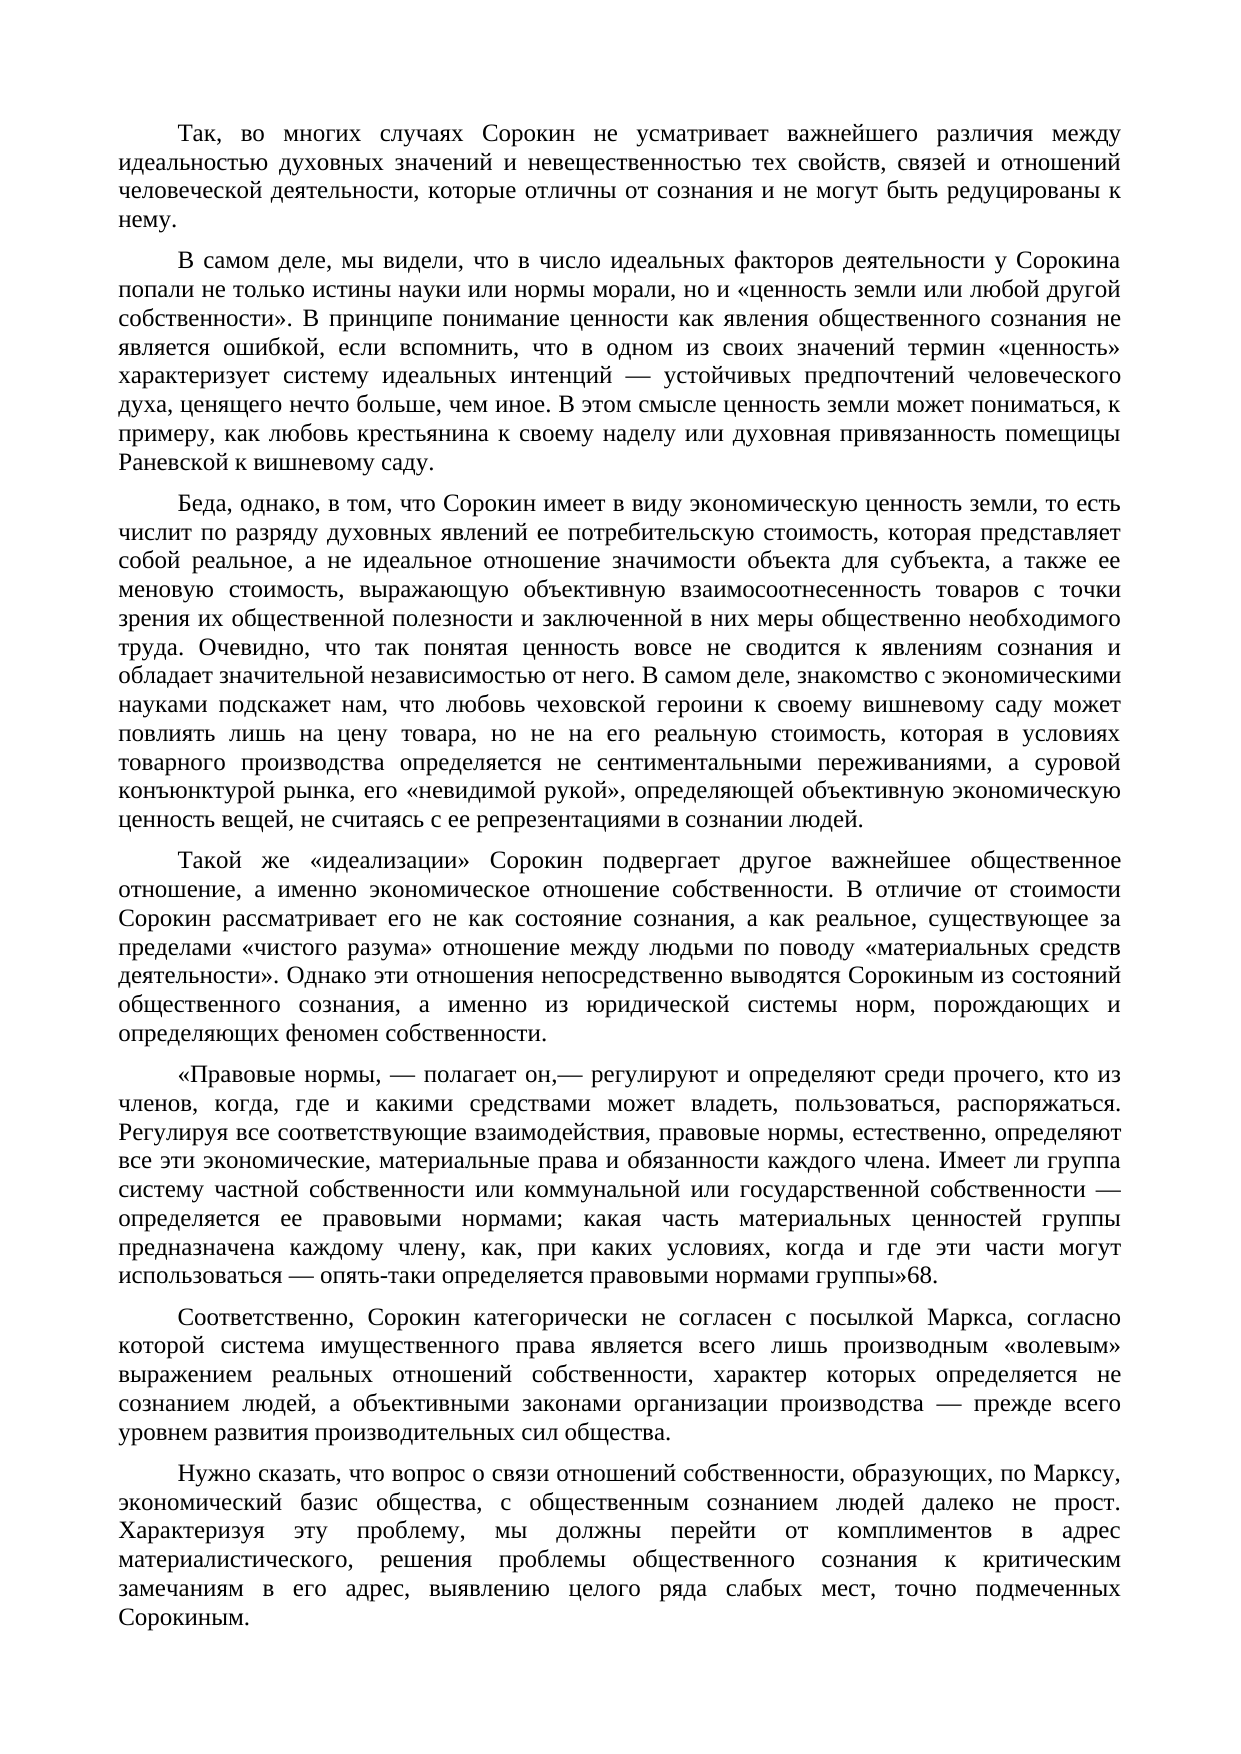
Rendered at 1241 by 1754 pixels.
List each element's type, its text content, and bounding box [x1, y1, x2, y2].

text В самом деле, мы видели, что в число идеальных факторов деятельности у Сорокина попали не только истины науки или нормы морали, но и «ценность земли или любой другой собственности». В принципе понимание ценности как явления общественного сознания не является ошибкой, если вспомнить, что в одном из своих значений термин «ценность» характеризует систему идеальных интенций — устойчивых предпочтений человеческого духа, ценящего нечто больше, чем иное. В этом смысле ценность земли может пониматься, к примеру, как любовь крестьянина к своему наделу или духовная привязанность помещицы Раневской к вишневому саду. [118, 246, 1122, 476]
text Нужно сказать, что вопрос о связи отношений собственности, образующих, по Марксу, экономический базис общества, с общественным сознанием людей далеко не прост. Характеризуя эту проблему, мы должны перейти от комплиментов в адрес материалистического, решения проблемы общественного сознания к критическим замечаниям в его адрес, выявлению целого ряда слабых мест, точно подмеченных Сорокиным. [118, 1458, 1122, 1631]
text Такой же «идеализации» Сорокин подвергает другое важнейшее общественное отношение, а именно экономическое отношение собственности. В отличие от стоимости Сорокин рассматривает его не как состояние сознания, а как реальное, существующее за пределами «чистого разума» отношение между людьми по поводу «материальных средств деятельности». Однако эти отношения непосредственно выводятся Сорокиным из состояний общественного сознания, а именно из юридической системы норм, порождающих и определяющих феномен собственности. [118, 846, 1122, 1047]
text Так, во многих случаях Сорокин не усматривает важнейшего различия между идеальностью духовных значений и невещественностью тех свойств, связей и отношений человеческой деятельности, которые отличны от сознания и не могут быть редуцированы к нему. [118, 118, 1122, 233]
text Соответственно, Сорокин категорически не согласен с посылкой Маркса, согласно которой система имущественного права является всего лишь производным «волевым» выражением реальных отношений собственности, характер которых определяется не сознанием людей, а объективными законами организации производства — прежде всего уровнем развития производительных сил общества. [118, 1302, 1122, 1446]
text Беда, однако, в том, что Сорокин имеет в виду экономическую ценность земли, то есть числит по разряду духовных явлений ее потребительскую стоимость, которая представляет собой реальное, а не идеальное отношение значимости объекта для субъекта, а также ее меновую стоимость, выражающую объективную взаимосоотнесенность товаров с точки зрения их общественной полезности и заключенной в них меры общественно необходимого труда. Очевидно, что так понятая ценность вовсе не сводится к явлениям сознания и обладает значительной независимостью от него. В самом деле, знакомство с экономическими науками подскажет нам, что любовь чеховской героини к своему вишневому саду может повлиять лишь на цену товара, но не на его реальную стоимость, которая в условиях товарного производства определяется не сентиментальными переживаниями, а суровой конъюнктурой рынка, его «невидимой рукой», определяющей объективную экономическую ценность вещей, не считаясь с ее репрезентациями в сознании людей. [118, 488, 1122, 833]
text «Правовые нормы, — полагает он,— регулируют и определяют среди прочего, кто из членов, когда, где и какими средствами может владеть, пользоваться, распоряжаться. Регулируя все соответствующие взаимодействия, правовые нормы, естественно, определяют все эти экономические, материальные права и обязанности каждого члена. Имеет ли группа систему частной собственности или коммунальной или государственной собственности — определяется ее правовыми нормами; какая часть материальных ценностей группы предназначена каждому члену, как, при каких условиях, когда и где эти части могут использоваться — опять-таки определяется правовыми нормами группы»68. [118, 1059, 1122, 1289]
